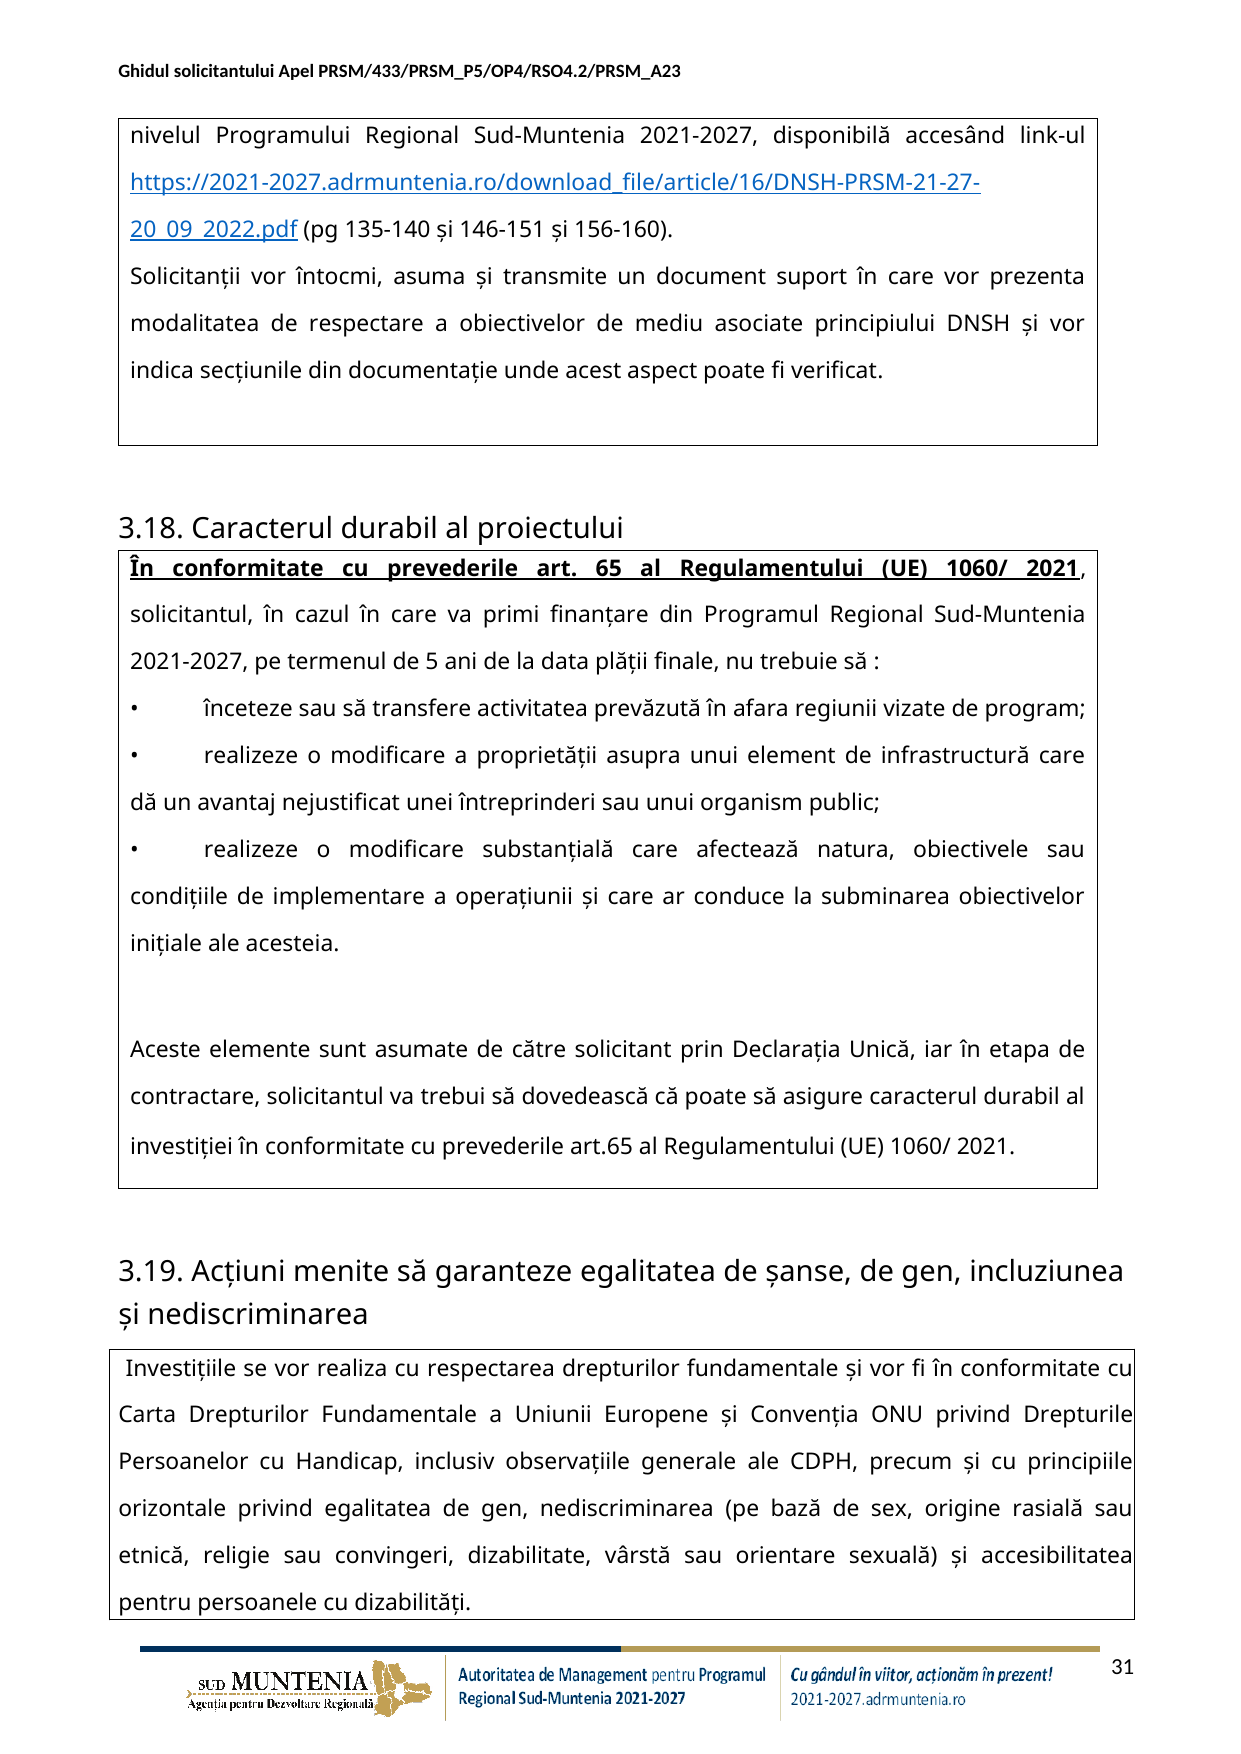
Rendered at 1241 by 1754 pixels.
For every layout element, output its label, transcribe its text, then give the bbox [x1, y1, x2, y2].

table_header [119, 119, 1097, 445]
table_header În conformitate cu prevederile art. 65 al Regulamentului (UE) 1060/ 2021, solicitantul, în cazul în care va primi finanțare din Programul Regional Sud-Muntenia 2021-2027, pe termenul de 5 ani de la data plății finale, nu trebuie să : • înceteze sau să transfere activitatea prevăzută în afara regiunii vizate de program; • realizeze o modificare a proprietății asupra unui element de infrastructură care dă un avantaj nejustificat unei întreprinderi sau unui organism public; • realizeze o modificare substanțială care afectează natura, obiectivele sau condițiile de implementare a operațiunii și care ar conduce la subminarea obiectivelor inițiale ale acesteia. Aceste elemente sunt asumate de către solicitant prin Declarația Unică, iar în etapa de contractare, solicitantul va trebui să dovedească că poate să asigure caracterul durabil al investiţiei în conformitate cu prevederile art.65 al Regulamentului (UE) 1060/ 2021. [119, 551, 1097, 1187]
picture [140, 1646, 1100, 1721]
subtitle 3.18. Caracterul durabil al proiectului [118, 508, 1134, 547]
text Investițiile se vor realiza cu respectarea drepturilor fundamentale și vor fi în conformitate cu Carta Drepturilor Fundamentale a Uniunii Europene și Convenția ONU privind Drepturile Persoanelor cu Handicap, inclusiv observațiile generale ale CDPH, precum și cu principiile orizontale privind egalitatea de gen, nediscriminarea (pe bază de sex, origine rasială sau etnică, religie sau convingeri, dizabilitate, vârstă sau orientare sexuală) și accesibilitatea pentru persoanele cu dizabilități. [110, 1350, 1134, 1619]
subtitle 3.19. Acțiuni menite să garanteze egalitatea de șanse, de gen, incluziunea și nediscriminarea [118, 1250, 1134, 1333]
